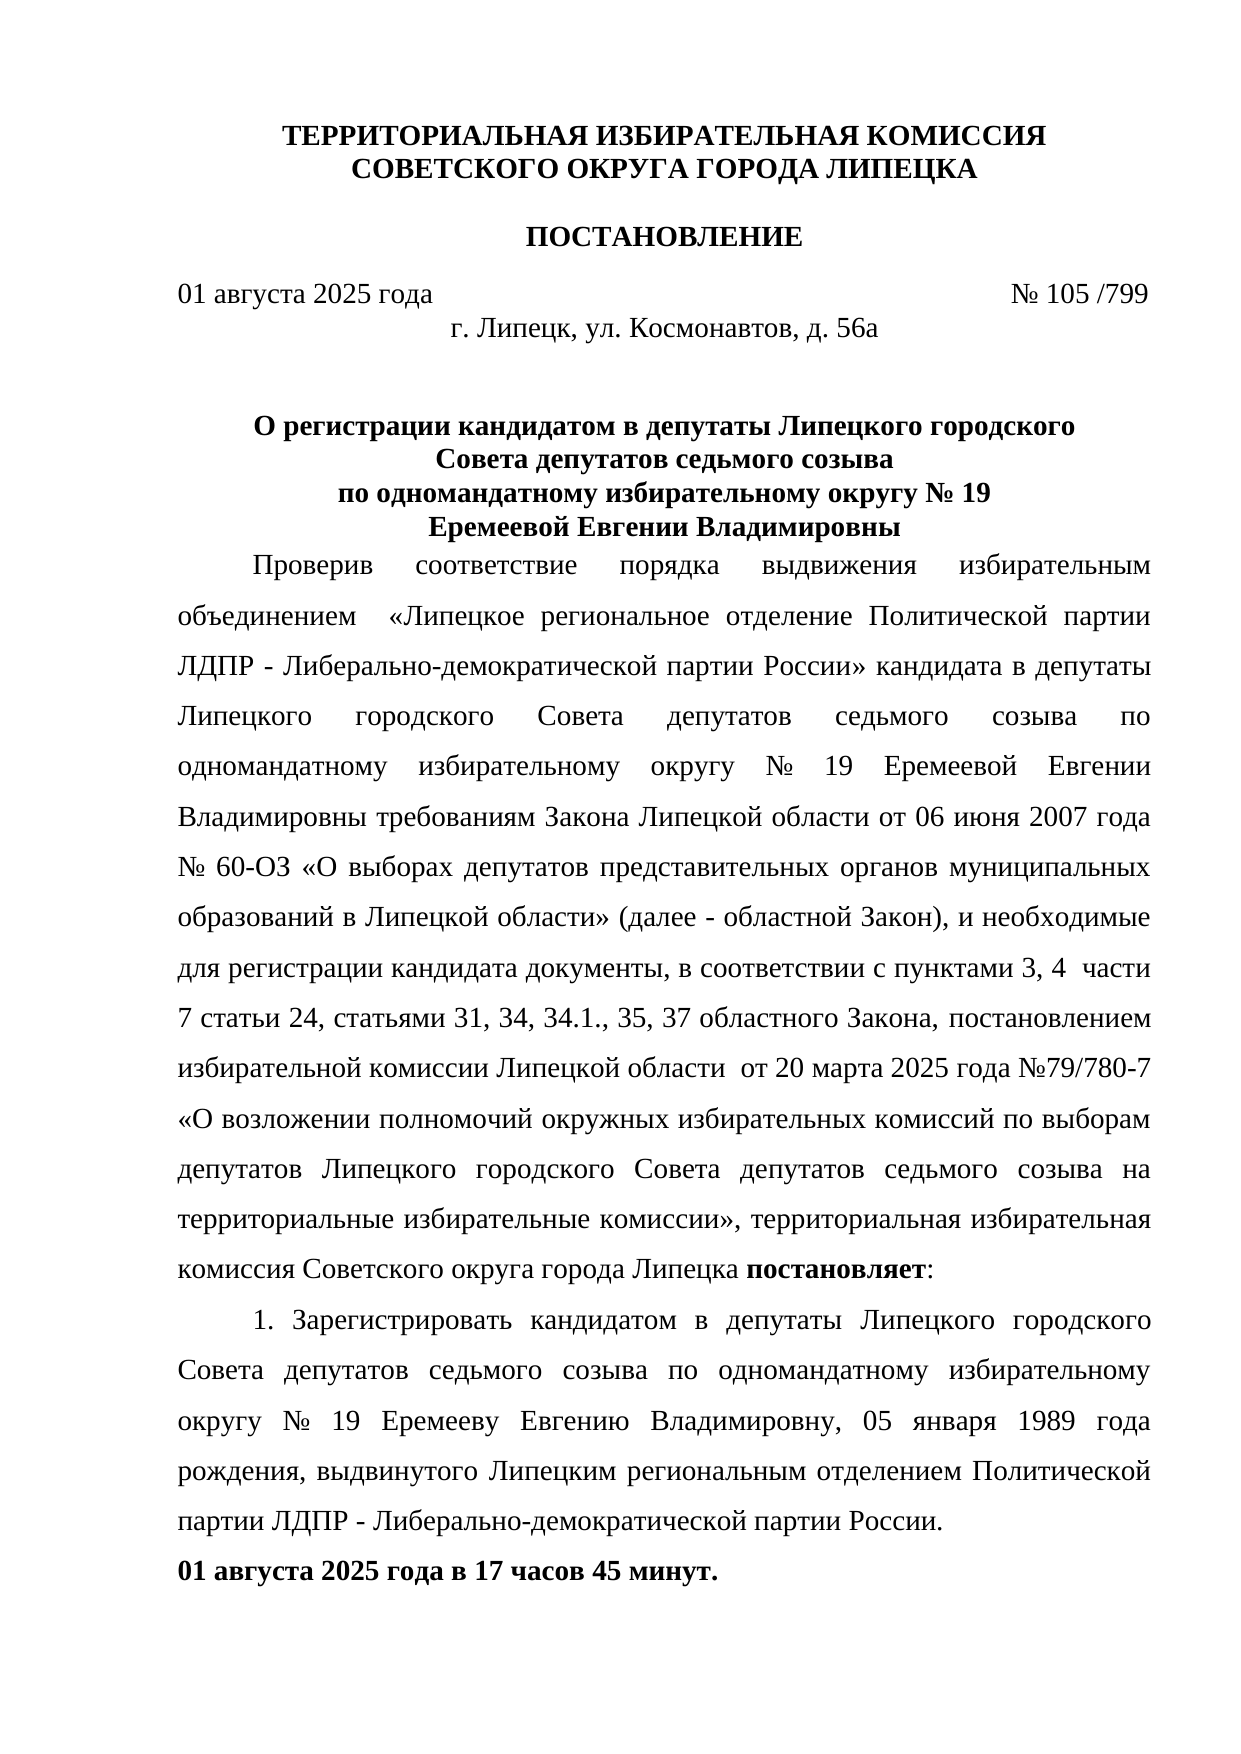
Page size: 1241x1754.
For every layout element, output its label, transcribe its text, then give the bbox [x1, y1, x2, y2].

text О регистрации кандидатом в депутаты Липецкого городского [177, 408, 1152, 442]
text Еремеевой Евгении Владимировны [177, 509, 1152, 542]
text ТЕРРИТОРИАЛЬНАЯ избирательная комиссия сОВЕТСКОГО округа города Липецка [177, 118, 1152, 185]
text г. Липецк, ул. Космонавтов, д. 56а [177, 310, 1152, 343]
text 1. Зарегистрировать кандидатом в депутаты Липецкого городского Совета депутатов седьмого созыва по одномандатному избирательному округу № 19 Еремееву Евгению Владимировну, 05 января 1989 года рождения, выдвинутого Липецким региональным отделением Политической партии ЛДПР - Либерально-демократической партии России. [177, 1302, 1152, 1537]
text 01 августа 2025 года в 17 часов 45 минут. [177, 1553, 1152, 1587]
subtitle ПОСТАНОВЛЕНИЕ [177, 219, 1152, 252]
text по одномандатному избирательному округу № 19 [177, 475, 1152, 509]
text Совета депутатов седьмого созыва [177, 442, 1152, 475]
subtitle Проверив соответствие порядка выдвижения избирательным объединением «Липецкое региональное отделение Политической партии ЛДПР - Либерально-демократической партии России» кандидата в депутаты Липецкого городского Совета депутатов седьмого созыва по одномандатному избирательному округу № 19 Еремеевой Евгении Владимировны требованиям Закона Липецкой области от 06 июня 2007 года № 60-ОЗ «О выборах депутатов представительных органов муниципальных образований в Липецкой области» (далее - областной Закон), и необходимые для регистрации кандидата документы, в соответствии с пунктами 3, 4 части 7 статьи 24, статьями 31, 34, 34.1., 35, 37 областного Закона, постановлением избирательной комиссии Липецкой области от 20 марта 2025 года №79/780-7 «О возложении полномочий окружных избирательных комиссий по выборам депутатов Липецкого городского Совета депутатов седьмого созыва на территориальные избирательные комиссии», территориальная избирательная комиссия Советского округа города Липецка постановляет: [177, 547, 1152, 1285]
text 01 августа 2025 года № 105 /799 [177, 276, 1152, 310]
